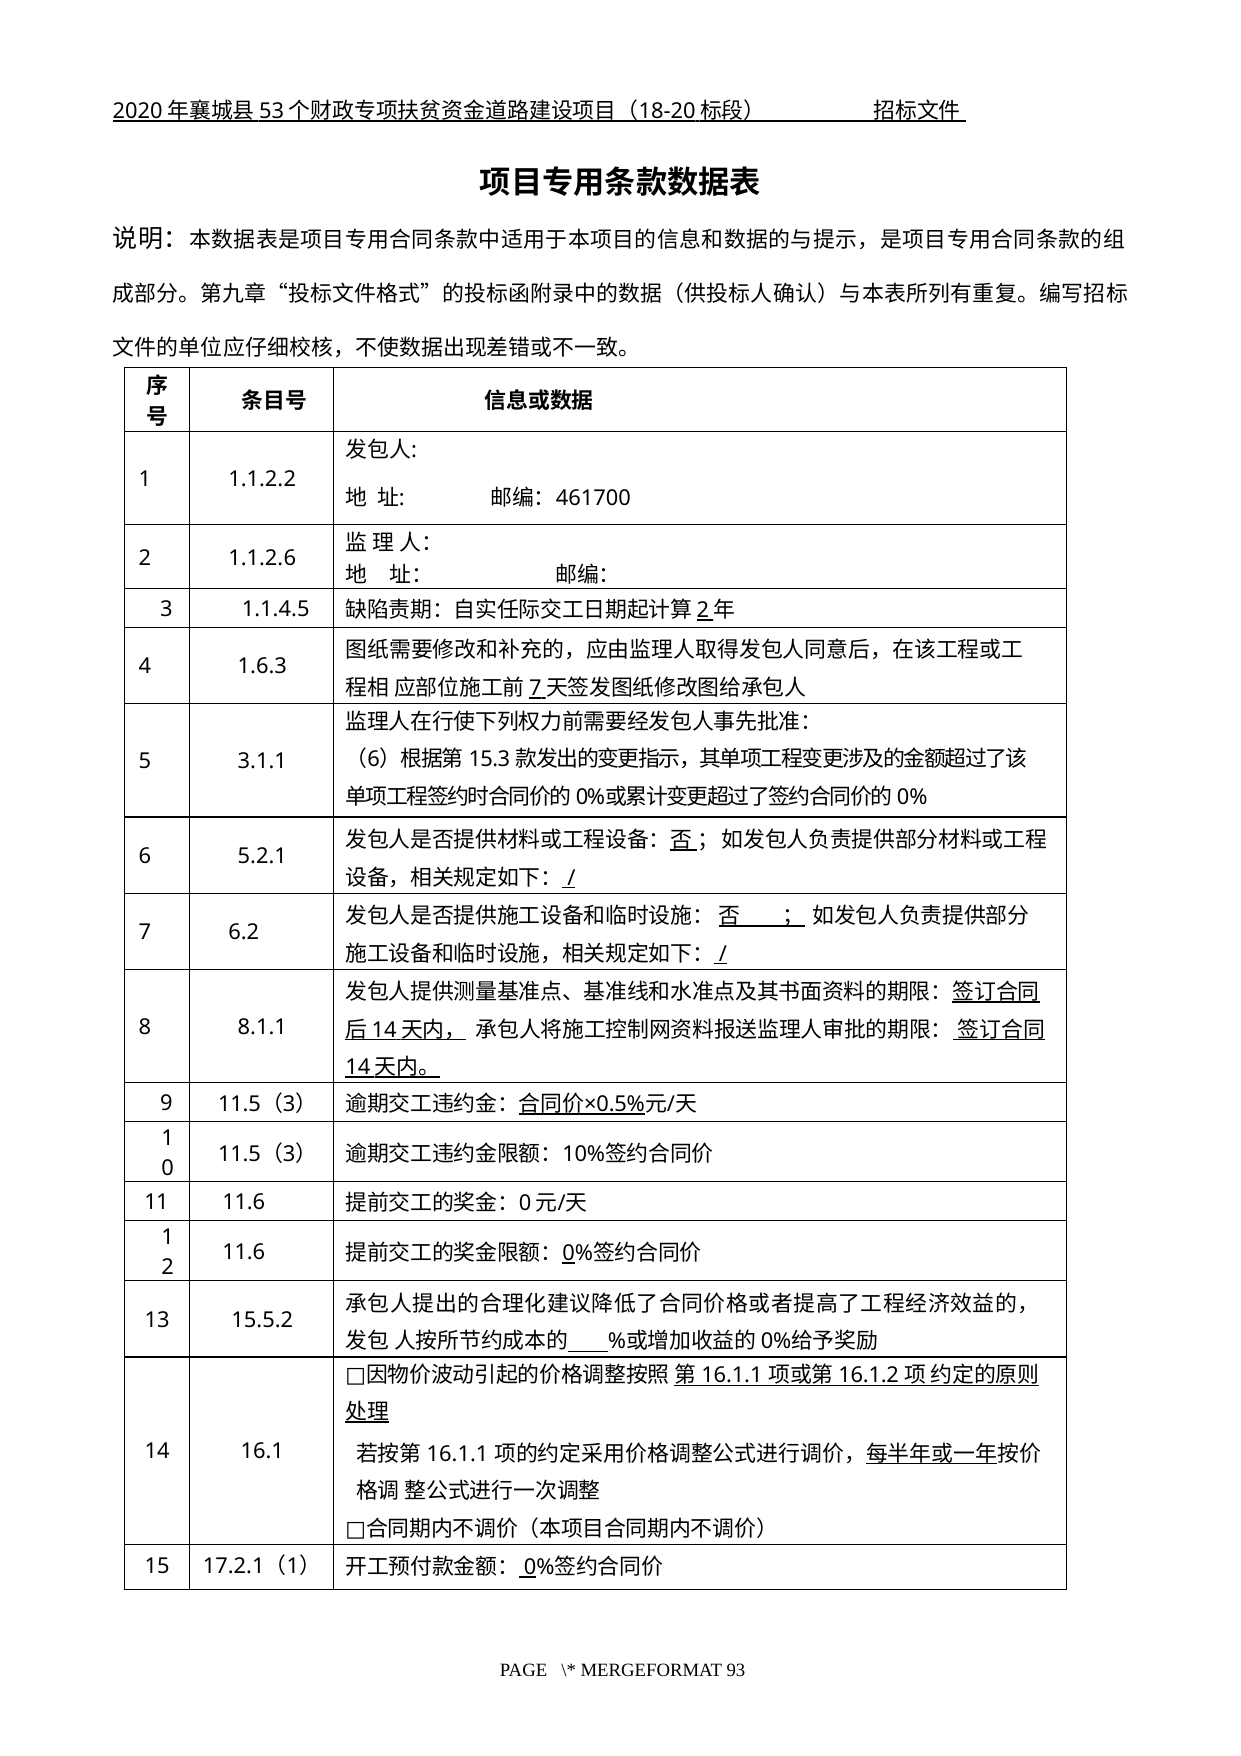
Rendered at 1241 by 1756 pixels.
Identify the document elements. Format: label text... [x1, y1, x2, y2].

table_cell 发包人提供测量基准点、基准线和水准点及其书面资料的期限：签订合同后14天内， 承包人将施工控制网资料报送监理人审批的期限： 签订合同14天内。 [334, 970, 1066, 1082]
table_cell 1.1.2.2 [190, 432, 333, 524]
table_cell 提前交工的奖金限额：0%签约合同价 [334, 1221, 1066, 1280]
table_cell 9 [125, 1083, 189, 1121]
table_cell 15.5.2 [190, 1281, 333, 1356]
table_cell 11.6 [190, 1182, 333, 1220]
table_cell 11.5（3） [190, 1122, 333, 1181]
table_cell 11.5（3） [190, 1083, 333, 1121]
table_cell 16.1 [190, 1358, 333, 1543]
table_header 信息或数据 [334, 368, 1066, 431]
table_cell 缺陷责期：自实任际交工日期起计算2年 [334, 589, 1066, 627]
table_cell 11.6 [190, 1221, 333, 1280]
table_cell 发包人: 地 址: 邮编：461700 [334, 432, 1066, 524]
table_cell □因物价波动引起的价格调整按照 第 16.1.1 项或第 16.1.2 项 约定的原则处理 若按第 16.1.1 项的约定采用价格调整公式进行调价，每半年或一年按价格调 整公式进行一次调整 □合同期内不调价（本项目合同期内不调价） [334, 1358, 1066, 1543]
table_cell 1.1.4.5 [190, 589, 333, 627]
text 说明：本数据表是项目专用合同条款中适用于本项目的信息和数据的与提示，是项目专用合同条款的组成部分。第九章“投标文件格式”的投标函附录中的数据（供投标人确认）与本表所列有重复。编写招标文件的单位应仔细校核，不使数据出现差错或不一致。 [112, 204, 1128, 367]
table_cell 2 [125, 525, 189, 588]
table_cell 14 [125, 1358, 189, 1543]
table_cell 1.1.2.6 [190, 525, 333, 588]
table_cell 10 [125, 1122, 189, 1181]
table_cell 1.6.3 [190, 628, 333, 703]
table_cell 17.2.1（1） [190, 1545, 333, 1589]
table_cell 7 [125, 894, 189, 968]
table_header 条目号 [190, 368, 333, 431]
table_cell 8.1.1 [190, 970, 333, 1082]
table_cell 逾期交工违约金：合同价×0.5%元/天 [334, 1083, 1066, 1121]
table_cell 逾期交工违约金限额：10%签约合同价 [334, 1122, 1066, 1181]
table_cell 开工预付款金额： 0%签约合同价 [334, 1545, 1066, 1589]
table_cell 1 [125, 432, 189, 524]
table_cell 6 [125, 818, 189, 892]
table_cell 15 [125, 1545, 189, 1589]
table_cell 5.2.1 [190, 818, 333, 892]
table_header 序号 [125, 368, 189, 431]
table_cell 图纸需要修改和补充的，应由监理人取得发包人同意后，在该工程或工程相 应部位施工前7天签发图纸修改图给承包人 [334, 628, 1066, 703]
table_cell 13 [125, 1281, 189, 1356]
table_cell 3 [125, 589, 189, 627]
table_cell 5 [125, 704, 189, 816]
table_cell 12 [125, 1221, 189, 1280]
table_cell 4 [125, 628, 189, 703]
table_cell 6.2 [190, 894, 333, 968]
table_cell 发包人是否提供施工设备和临时设施： 否 ； 如发包人负责提供部分施工设备和临时设施，相关规定如下： / [334, 894, 1066, 968]
table_cell 监 理 人： 地 址： 邮编： [334, 525, 1066, 588]
table_cell 提前交工的奖金：0元/天 [334, 1182, 1066, 1220]
table_cell 3.1.1 [190, 704, 333, 816]
table_cell 监理人在行使下列权力前需要经发包人事先批准： （6）根据第 15.3 款发出的变更指示，其单项工程变更涉及的金额超过了该单项工程签约时合同价的0%或累计变更超过了签约合同价的0% [334, 704, 1066, 816]
table_cell 8 [125, 970, 189, 1082]
text 项目专用条款数据表 [112, 150, 1128, 204]
table_cell 11 [125, 1182, 189, 1220]
table_cell 承包人提出的合理化建议降低了合同价格或者提高了工程经济效益的，发包 人按所节约成本的 %或增加收益的0%给予奖励 [334, 1281, 1066, 1356]
table_cell 发包人是否提供材料或工程设备：否 ；如发包人负责提供部分材料或工程设备，相关规定如下： / [334, 818, 1066, 892]
